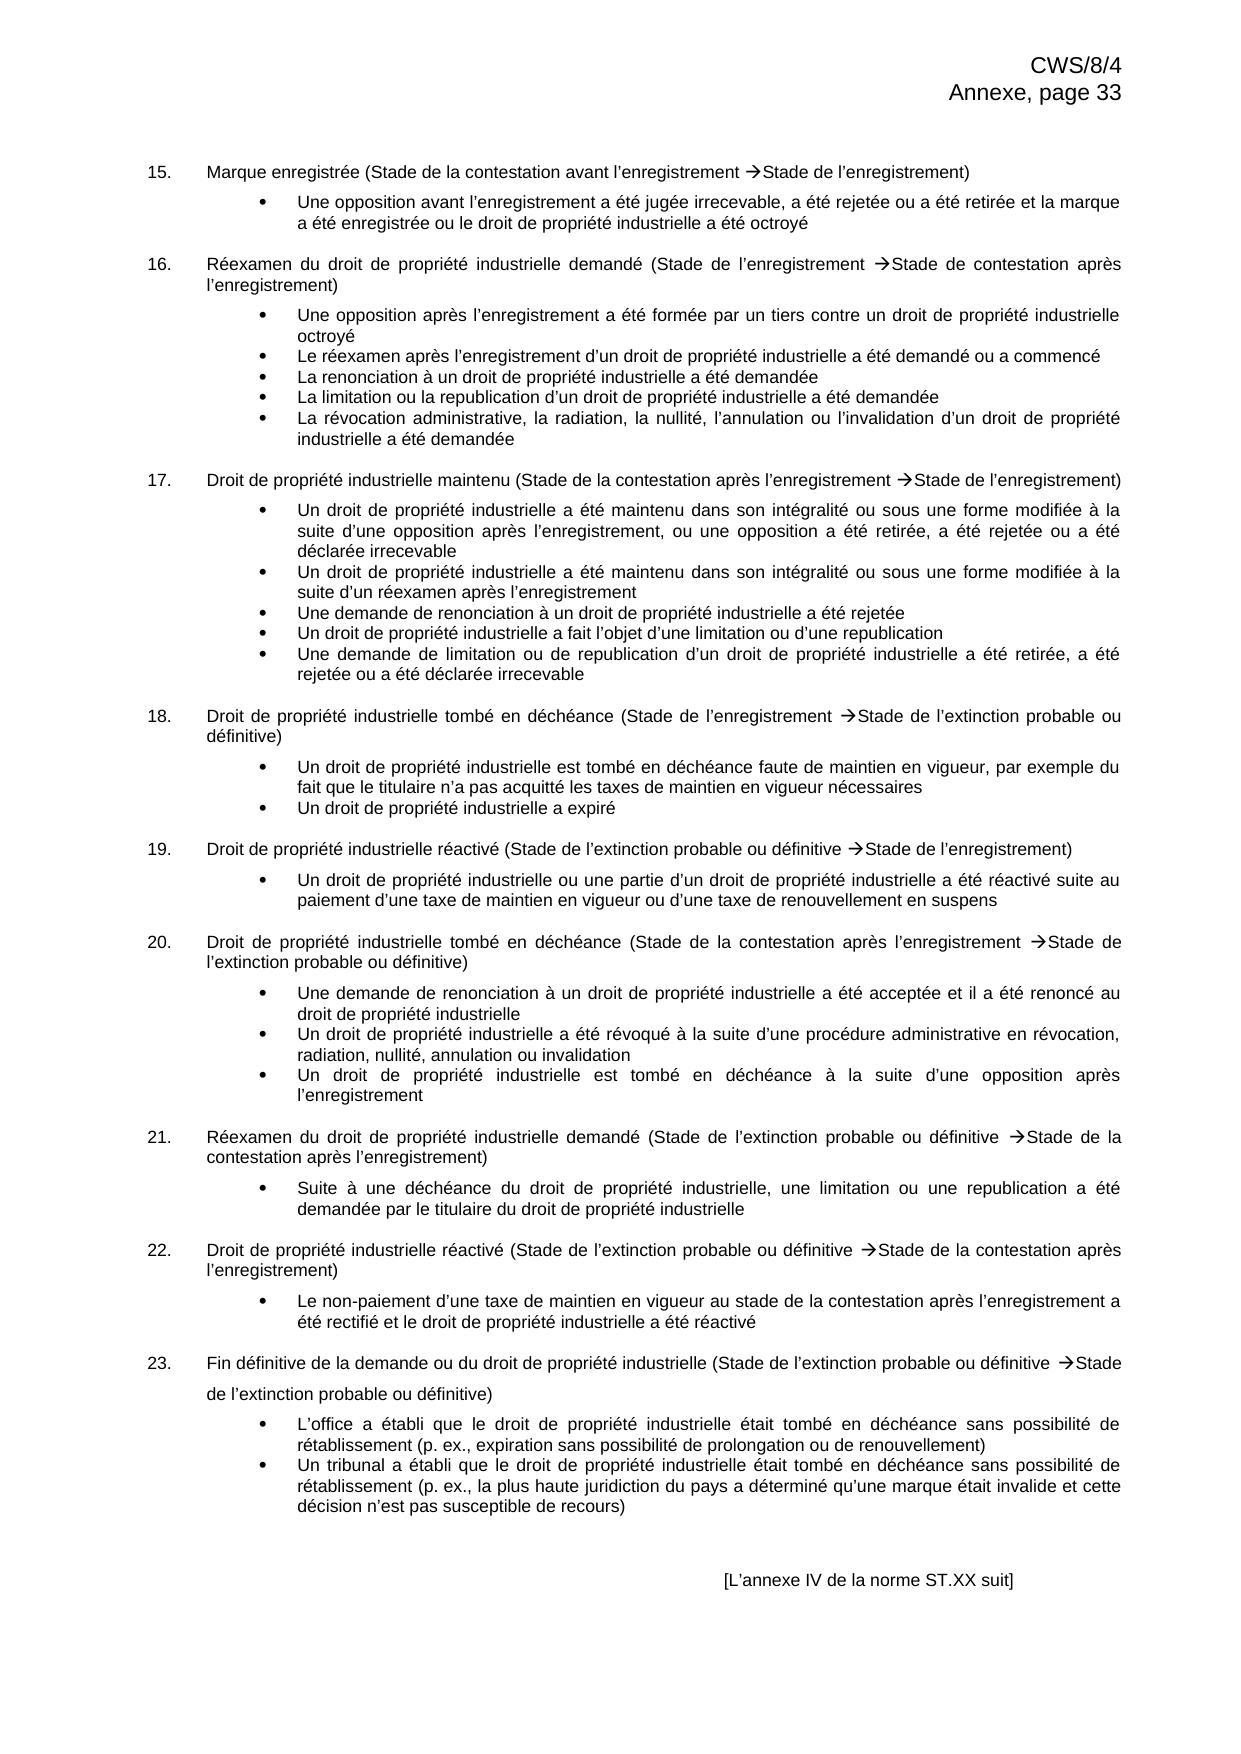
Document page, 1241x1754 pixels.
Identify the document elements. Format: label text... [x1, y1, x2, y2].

list Un droit de propriété industrielle a été maintenu dans son intégralité ou sous une forme modifiée à la suite d’une opposition après l’enregistrement, ou une opposition a été retirée, a été rejetée ou a été déclarée irrecevable [259, 500, 1122, 562]
list La limitation ou la republication d’un droit de propriété industrielle a été demandée [259, 387, 1122, 408]
list Un droit de propriété industrielle a été révoqué à la suite d’une procédure administrative en révocation, radiation, nullité, annulation ou invalidation [259, 1024, 1122, 1065]
list Un droit de propriété industrielle est tombé en déchéance faute de maintien en vigueur, par exemple du fait que le titulaire n’a pas acquitté les taxes de maintien en vigueur nécessaires [259, 757, 1122, 798]
text [L’annexe IV de la norme ST.XX suit] [723, 1570, 1122, 1590]
list Une demande de renonciation à un droit de propriété industrielle a été rejetée [259, 602, 1122, 623]
list Un droit de propriété industrielle a expiré [259, 798, 1122, 818]
list Un droit de propriété industrielle a fait l’objet d’une limitation ou d’une republication [259, 623, 1122, 643]
list Suite à une déchéance du droit de propriété industrielle, une limitation ou une republication a été demandée par le titulaire du droit de propriété industrielle [259, 1178, 1122, 1219]
list Droit de propriété industrielle maintenu (Stade de la contestation après l’enregistrement Stade de l’enregistrement) [147, 469, 1122, 490]
list L’office a établi que le droit de propriété industrielle était tombé en déchéance sans possibilité de rétablissement (p. ex., expiration sans possibilité de prolongation ou de renouvellement) [259, 1414, 1122, 1455]
list Réexamen du droit de propriété industrielle demandé (Stade de l’enregistrement Stade de contestation après l’enregistrement) [147, 254, 1122, 295]
list Un droit de propriété industrielle ou une partie d’un droit de propriété industrielle a été réactivé suite au paiement d’une taxe de maintien en vigueur ou d’une taxe de renouvellement en suspens [259, 870, 1122, 911]
list Une opposition après l’enregistrement a été formée par un tiers contre un droit de propriété industrielle octroyé [259, 305, 1122, 346]
list La révocation administrative, la radiation, la nullité, l’annulation ou l’invalidation d’un droit de propriété industrielle a été demandée [259, 408, 1122, 449]
list La renonciation à un droit de propriété industrielle a été demandée [259, 367, 1122, 387]
list Un droit de propriété industrielle a été maintenu dans son intégralité ou sous une forme modifiée à la suite d’un réexamen après l’enregistrement [259, 562, 1122, 602]
list Le réexamen après l’enregistrement d’un droit de propriété industrielle a été demandé ou a commencé [259, 346, 1122, 367]
list Fin définitive de la demande ou du droit de propriété industrielle (Stade de l’extinction probable ou définitive Stade de l’extinction probable ou définitive) [147, 1353, 1122, 1404]
list Un droit de propriété industrielle est tombé en déchéance à la suite d’une opposition après l’enregistrement [259, 1065, 1122, 1106]
list Droit de propriété industrielle tombé en déchéance (Stade de l’enregistrement Stade de l’extinction probable ou définitive) [147, 705, 1122, 746]
list Une demande de limitation ou de republication d’un droit de propriété industrielle a été retirée, a été rejetée ou a été déclarée irrecevable [259, 643, 1122, 684]
list Droit de propriété industrielle réactivé (Stade de l’extinction probable ou définitive Stade de l’enregistrement) [147, 839, 1122, 859]
list Marque enregistrée (Stade de la contestation avant l’enregistrement Stade de l’enregistrement) [147, 161, 1122, 182]
list Un tribunal a établi que le droit de propriété industrielle était tombé en déchéance sans possibilité de rétablissement (p. ex., la plus haute juridiction du pays a déterminé qu’une marque était invalide et cette décision n’est pas susceptible de recours) [259, 1455, 1122, 1516]
list Le non-paiement d’une taxe de maintien en vigueur au stade de la contestation après l’enregistrement a été rectifié et le droit de propriété industrielle a été réactivé [259, 1291, 1122, 1332]
list Réexamen du droit de propriété industrielle demandé (Stade de l’extinction probable ou définitive Stade de la contestation après l’enregistrement) [147, 1126, 1122, 1167]
list Une demande de renonciation à un droit de propriété industrielle a été acceptée et il a été renoncé au droit de propriété industrielle [259, 983, 1122, 1024]
list Une opposition avant l’enregistrement a été jugée irrecevable, a été rejetée ou a été retirée et la marque a été enregistrée ou le droit de propriété industrielle a été octroyé [259, 192, 1122, 233]
list Droit de propriété industrielle tombé en déchéance (Stade de la contestation après l’enregistrement Stade de l’extinction probable ou définitive) [147, 931, 1122, 972]
list Droit de propriété industrielle réactivé (Stade de l’extinction probable ou définitive Stade de la contestation après l’enregistrement) [147, 1239, 1122, 1281]
